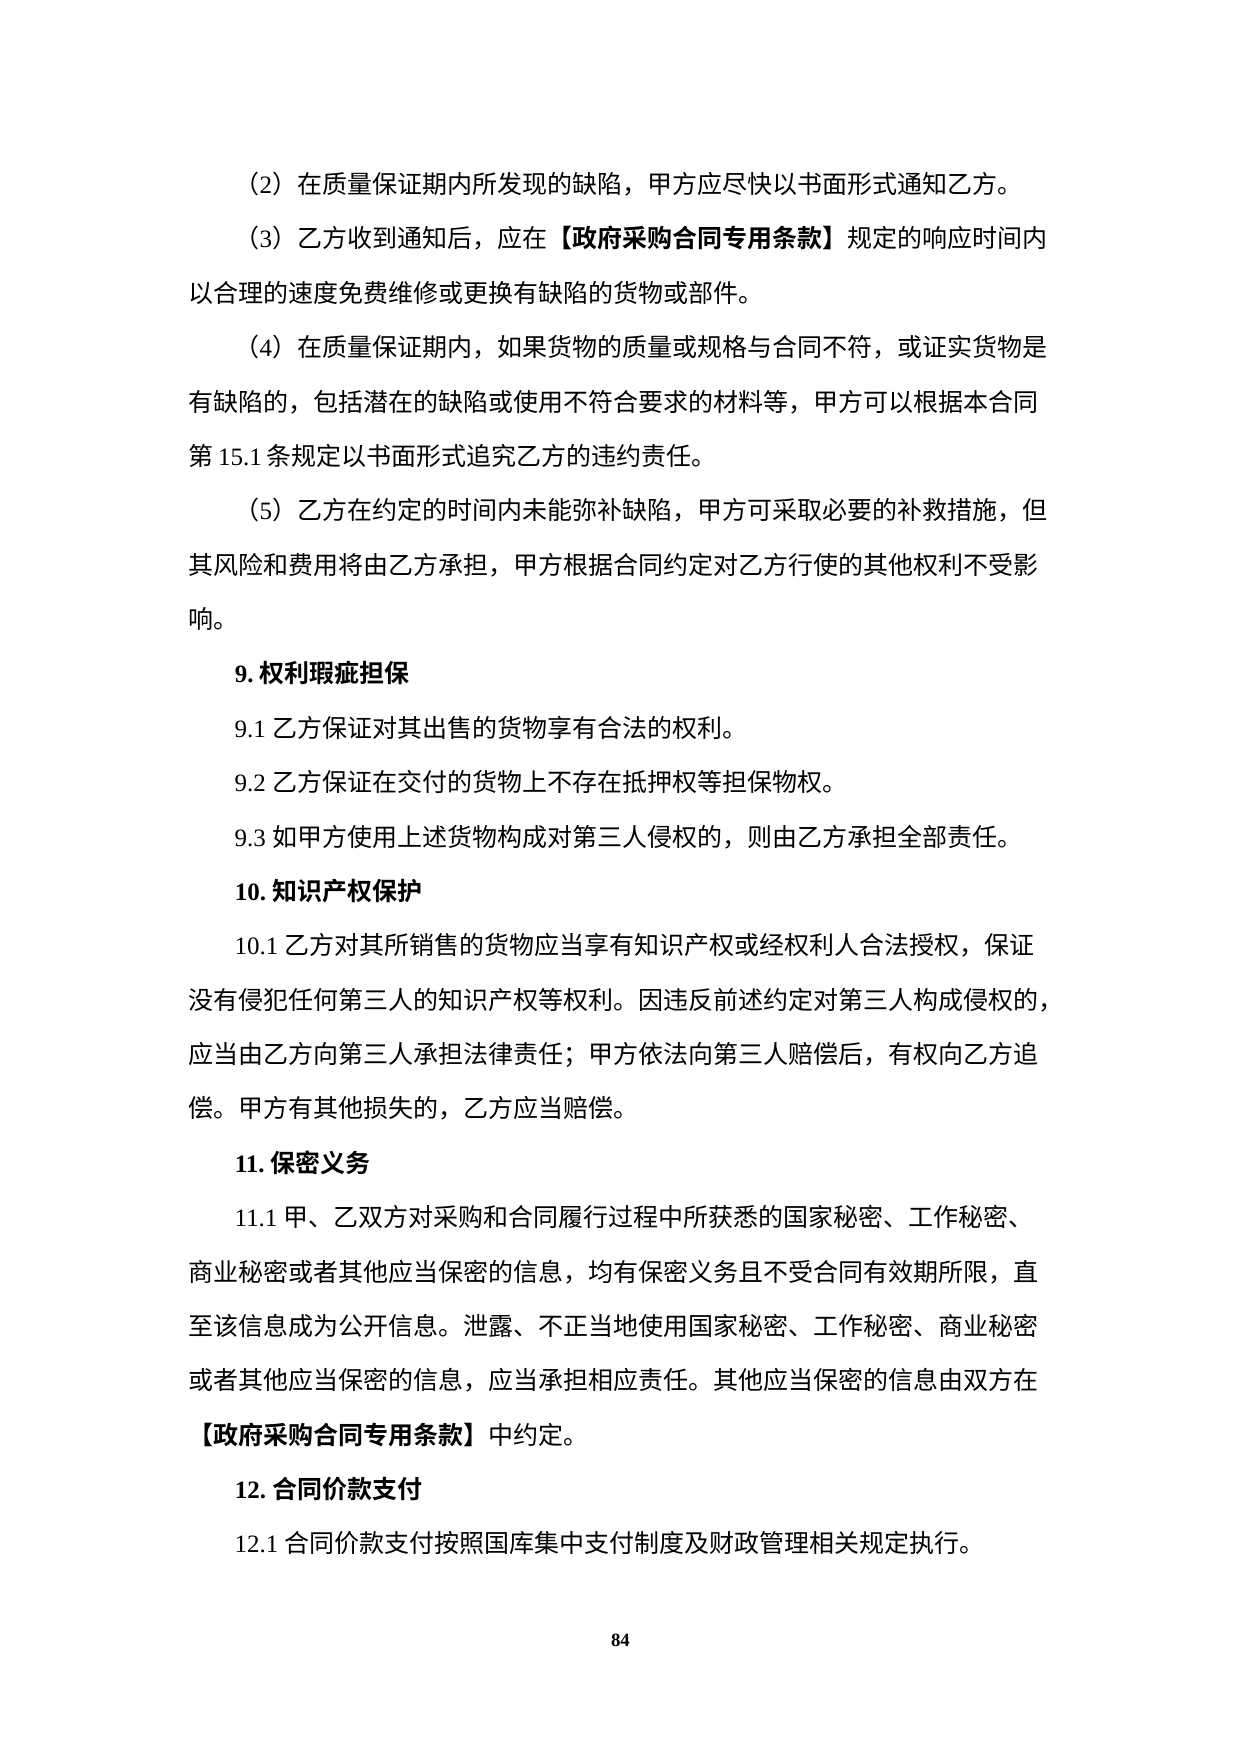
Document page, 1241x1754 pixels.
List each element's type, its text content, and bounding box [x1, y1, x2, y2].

text 10.1 乙方对其所销售的货物应当享有知识产权或经权利人合法授权，保证没有侵犯任何第三人的知识产权等权利。因违反前述约定对第三人构成侵权的，应当由乙方向第三人承担法律责任；甲方依法向第三人赔偿后，有权向乙方追偿。甲方有其他损失的，乙方应当赔偿。 [188, 926, 1052, 1125]
text 9.2 乙方保证在交付的货物上不存在抵押权等担保物权。 [188, 763, 1052, 799]
text 11. 保密义务 [188, 1143, 1052, 1179]
text 9.3 如甲方使用上述货物构成对第三人侵权的，则由乙方承担全部责任。 [188, 817, 1052, 853]
text 11.1 甲、乙双方对采购和合同履行过程中所获悉的国家秘密、工作秘密、商业秘密或者其他应当保密的信息，均有保密义务且不受合同有效期所限，直至该信息成为公开信息。泄露、不正当地使用国家秘密、工作秘密、商业秘密或者其他应当保密的信息，应当承担相应责任。其他应当保密的信息由双方在【政府采购合同专用条款】中约定。 [188, 1198, 1052, 1451]
text 10. 知识产权保护 [188, 871, 1052, 908]
text 12. 合同价款支付 [188, 1469, 1052, 1506]
text 12.1 合同价款支付按照国库集中支付制度及财政管理相关规定执行。 [188, 1524, 1052, 1560]
text （2）在质量保证期内所发现的缺陷，甲方应尽快以书面形式通知乙方。 [188, 164, 1052, 201]
text 9.1 乙方保证对其出售的货物享有合法的权利。 [188, 708, 1052, 744]
text （3）乙方收到通知后，应在【政府采购合同专用条款】规定的响应时间内以合理的速度免费维修或更换有缺陷的货物或部件。 [188, 219, 1052, 309]
text 9. 权利瑕疵担保 [188, 654, 1052, 690]
text （5）乙方在约定的时间内未能弥补缺陷，甲方可采取必要的补救措施，但其风险和费用将由乙方承担，甲方根据合同约定对乙方行使的其他权利不受影响。 [188, 491, 1052, 636]
text （4）在质量保证期内，如果货物的质量或规格与合同不符，或证实货物是有缺陷的，包括潜在的缺陷或使用不符合要求的材料等，甲方可以根据本合同第15.1条规定以书面形式追究乙方的违约责任。 [188, 328, 1052, 473]
